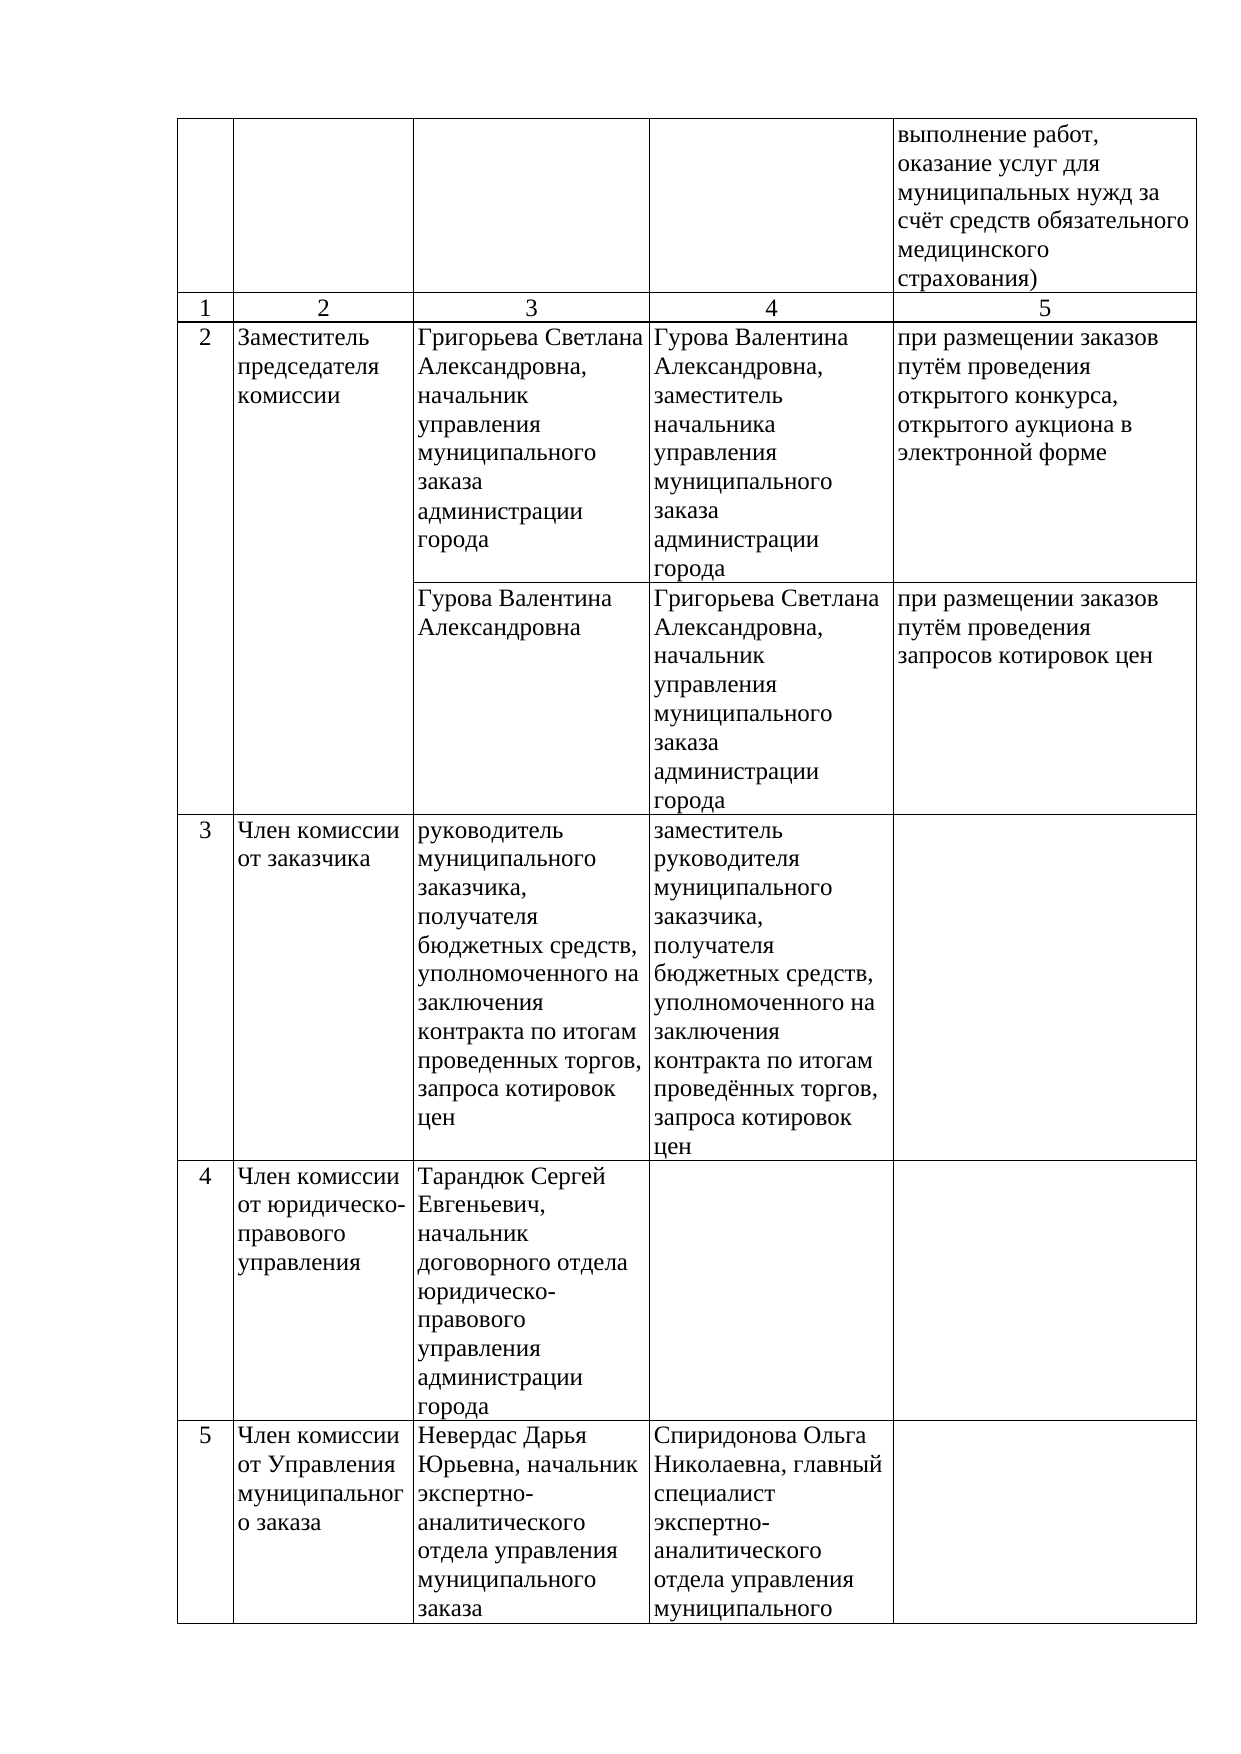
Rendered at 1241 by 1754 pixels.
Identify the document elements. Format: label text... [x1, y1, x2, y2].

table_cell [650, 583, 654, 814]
table_cell при размещении заказов путём проведения открытого конкурса, открытого аукциона в электронной форме [894, 323, 1196, 582]
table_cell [414, 119, 649, 292]
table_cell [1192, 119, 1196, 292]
table_cell при размещении заказов путём проведения запросов котировок цен [894, 583, 1196, 814]
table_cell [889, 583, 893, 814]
table_cell [650, 119, 893, 292]
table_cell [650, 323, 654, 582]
table_cell Гурова Валентина Александровна [414, 583, 649, 814]
table_cell руководитель муниципального заказчика, получателя бюджетных средств, уполномоченного на заключения контракта по итогам проведенных торгов, запроса котировок цен [414, 815, 649, 1160]
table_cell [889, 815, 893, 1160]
table_cell Григорьева Светлана Александровна, начальник управления муниципального заказа администрации города [414, 323, 649, 582]
table_cell 4 [178, 1161, 233, 1419]
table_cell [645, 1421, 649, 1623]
table_cell [894, 815, 1196, 1160]
table_cell 3 [178, 815, 233, 1160]
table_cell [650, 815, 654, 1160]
table_cell Член комиссии от юридическо-правового управления [234, 1161, 413, 1419]
table_cell Спиридонова Ольга Николаевна, главный специалист экспертно-аналитического отдела управления муниципального заказа администрации города [650, 1421, 893, 1623]
table_cell 5 [178, 1421, 233, 1623]
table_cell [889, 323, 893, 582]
table_cell Заместитель председателя комиссии [234, 323, 413, 814]
table_cell Член комиссии от заказчика [234, 815, 413, 1160]
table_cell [234, 1421, 413, 1623]
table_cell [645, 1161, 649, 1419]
table_cell [650, 1161, 893, 1419]
table_cell [894, 1421, 1196, 1623]
table_cell 2 [178, 323, 233, 814]
table_cell [894, 1161, 1196, 1419]
